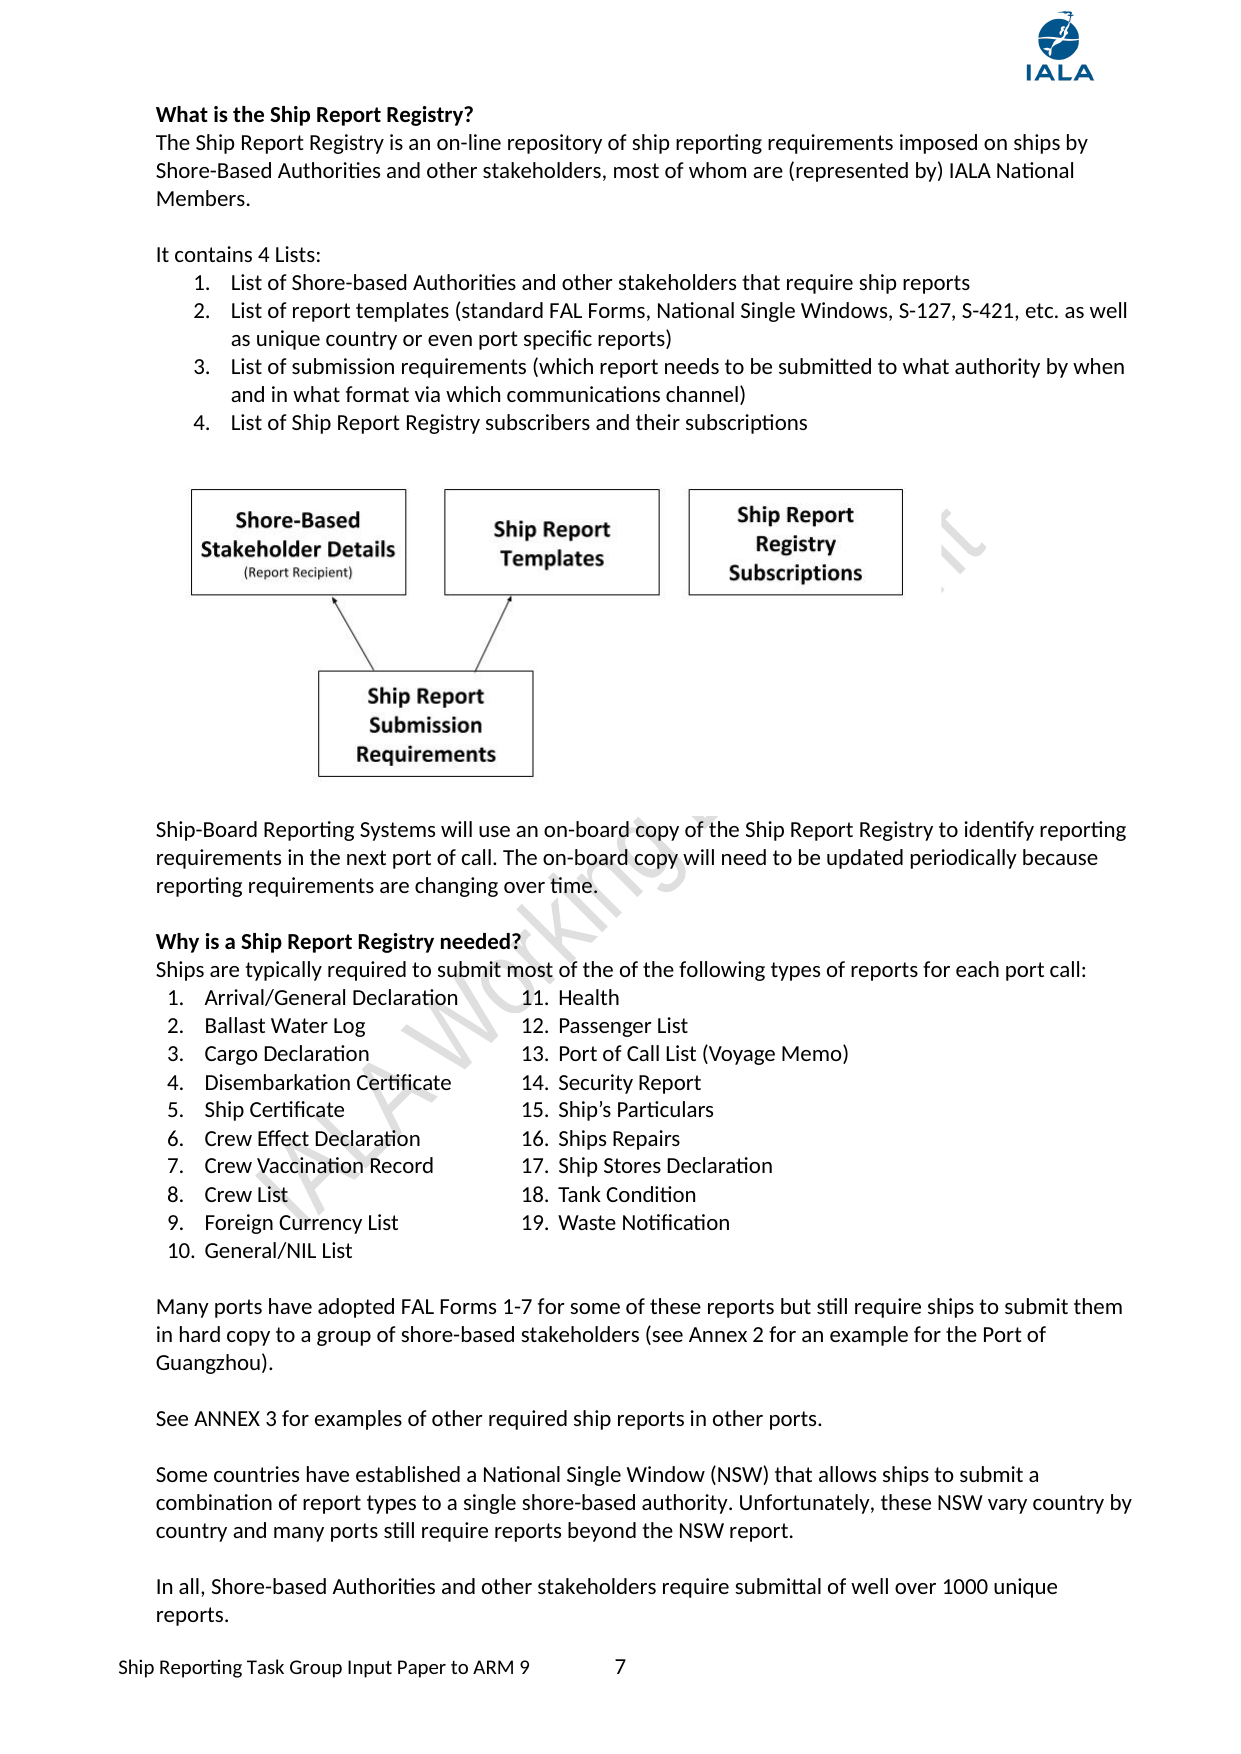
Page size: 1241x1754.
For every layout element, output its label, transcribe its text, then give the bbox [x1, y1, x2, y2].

picture [155, 464, 942, 816]
text In all, Shore-based Authorities and other stakeholders require submittal of well over 1000 unique reports. [156, 1572, 1137, 1628]
picture [1011, 3, 1106, 96]
list List of Shore-based Authorities and other stakeholders that require ship reports [193, 268, 1137, 296]
text Some countries have established a National Single Window (NSW) that allows ships to submit a combination of report types to a single shore-based authority. Unfortunately, these NSW vary country by country and many ports still require reports beyond the NSW report. [156, 1460, 1137, 1544]
text Why is a Ship Report Registry needed? [156, 927, 1137, 956]
table_header Health Passenger List Port of Call List (Voyage Memo) Security Report Ship’s Particulars Ships Repairs Ship Stores Declaration Tank Condition Waste Notification [472, 984, 863, 1264]
text See ANNEX 3 for examples of other required ship reports in other ports. [156, 1404, 1137, 1432]
list List of Ship Report Registry subscribers and their subscriptions [193, 408, 1137, 436]
text Ships are typically required to submit most of the of the following types of reports for each port call: [156, 956, 1137, 983]
table_header Arrival/General Declaration Ballast Water Log Cargo Declaration Disembarkation Certificate Ship Certificate Crew Effect Declaration Crew Vaccination Record Crew List Foreign Currency List General/NIL List [118, 984, 472, 1264]
text What is the Ship Report Registry? [156, 100, 1137, 128]
text Many ports have adopted FAL Forms 1-7 for some of these reports but still require ships to submit them in hard copy to a group of shore-based stakeholders (see Annex 2 for an example for the Port of Guangzhou). [156, 1292, 1137, 1376]
list List of submission requirements (which report needs to be submitted to what authority by when and in what format via which communications channel) [193, 352, 1137, 408]
text Ship-Board Reporting Systems will use an on-board copy of the Ship Report Registry to identify reporting requirements in the next port of call. The on-board copy will need to be updated periodically because reporting requirements are changing over time. [156, 815, 1137, 899]
text The Ship Report Registry is an on-line repository of ship reporting requirements imposed on ships by Shore-Based Authorities and other stakeholders, most of whom are (represented by) IALA National Members. [156, 128, 1137, 212]
text It contains 4 Lists: [156, 240, 1137, 268]
list List of report templates (standard FAL Forms, National Single Windows, S-127, S-421, etc. as well as unique country or even port specific reports) [193, 296, 1137, 352]
